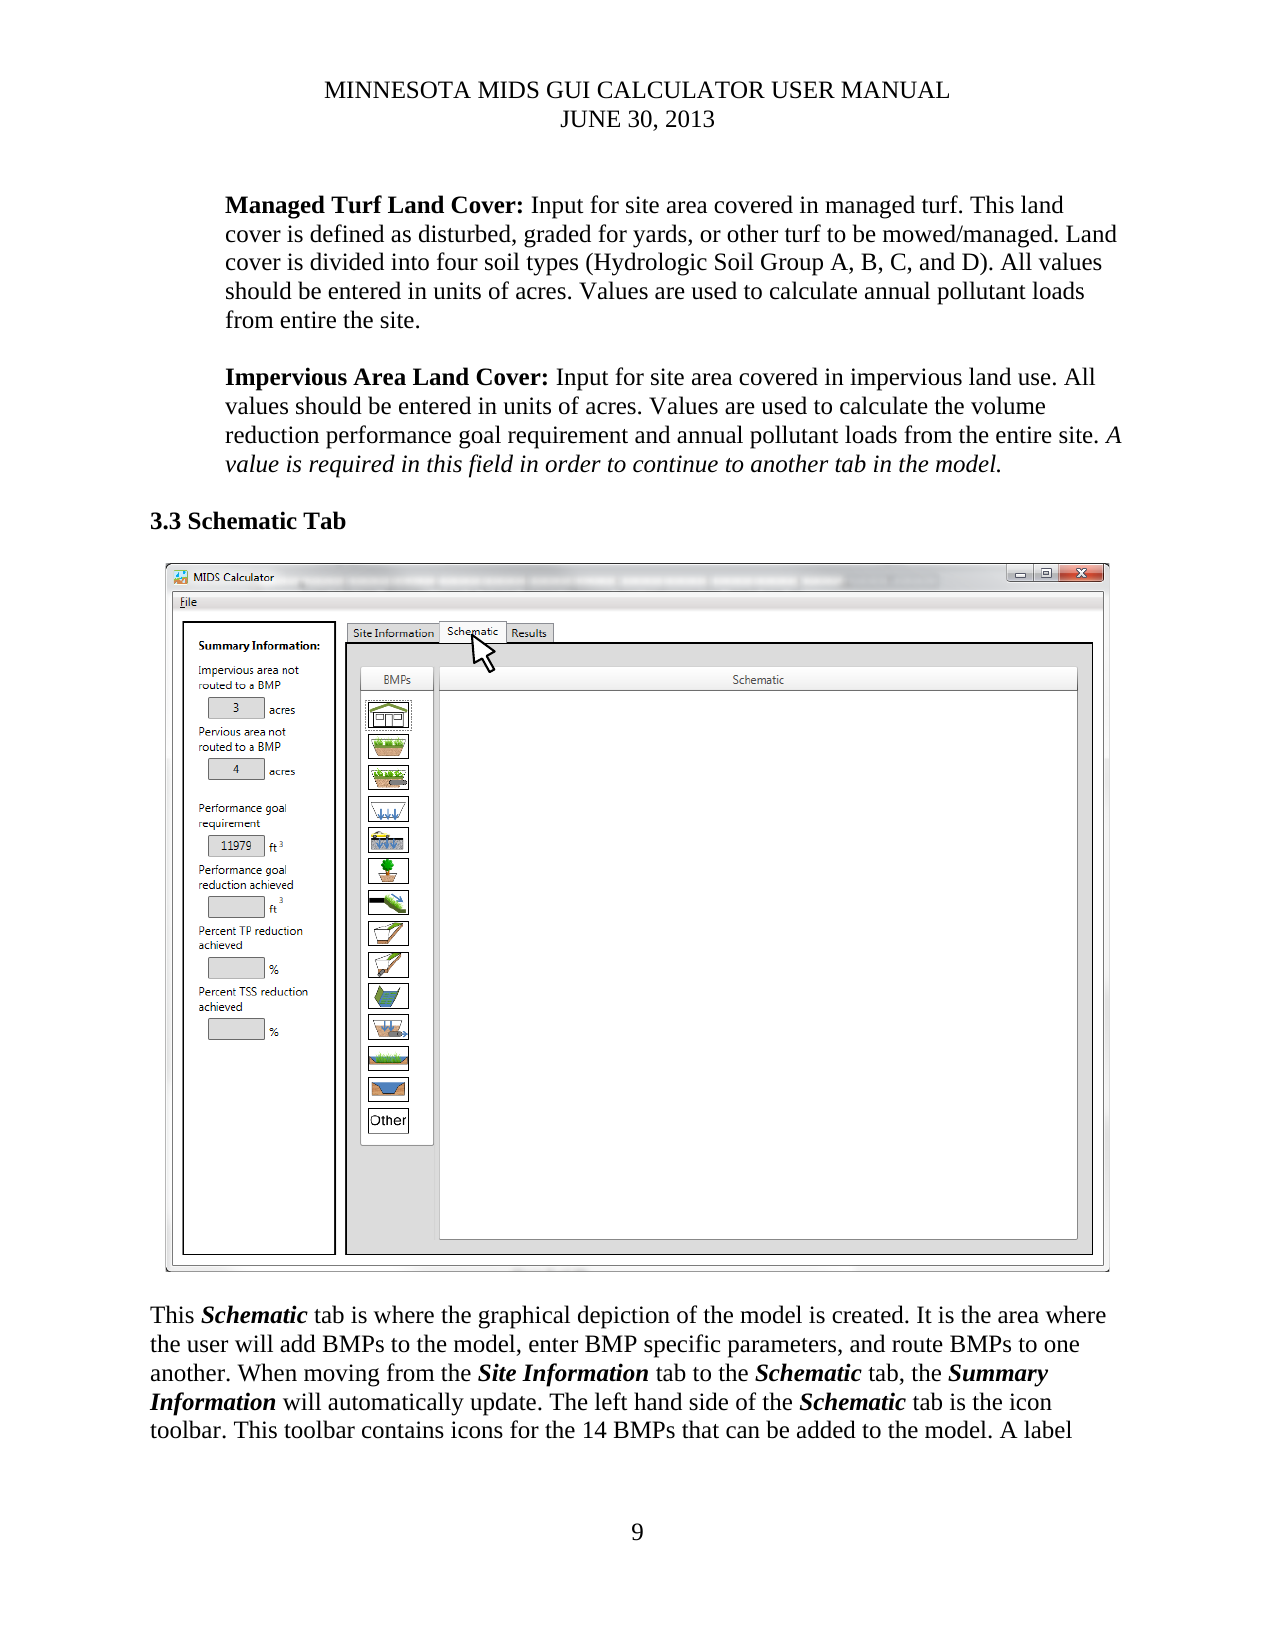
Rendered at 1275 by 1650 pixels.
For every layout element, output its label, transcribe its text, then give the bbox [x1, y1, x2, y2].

picture [165, 563, 1110, 1272]
subtitle 3.3 Schematic Tab [150, 506, 1125, 535]
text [150, 1301, 1125, 1444]
text Managed Turf Land Cover: Input for site area covered in managed turf. This land cover is defined as disturbed, graded for yards, or other turf to be mowed/managed. Land cover is divided into four soil types (Hydrologic Soil Group A, B, C, and D). All values should be entered in units of acres. Values are used to calculate annual pollutant loads from entire the site. [225, 190, 1125, 334]
text Impervious Area Land Cover: Input for site area covered in impervious land use. All values should be entered in units of acres. Values are used to calculate the volume reduction performance goal requirement and annual pollutant loads from the entire site. A value is required in this field in order to continue to another tab in the model. [225, 362, 1125, 477]
